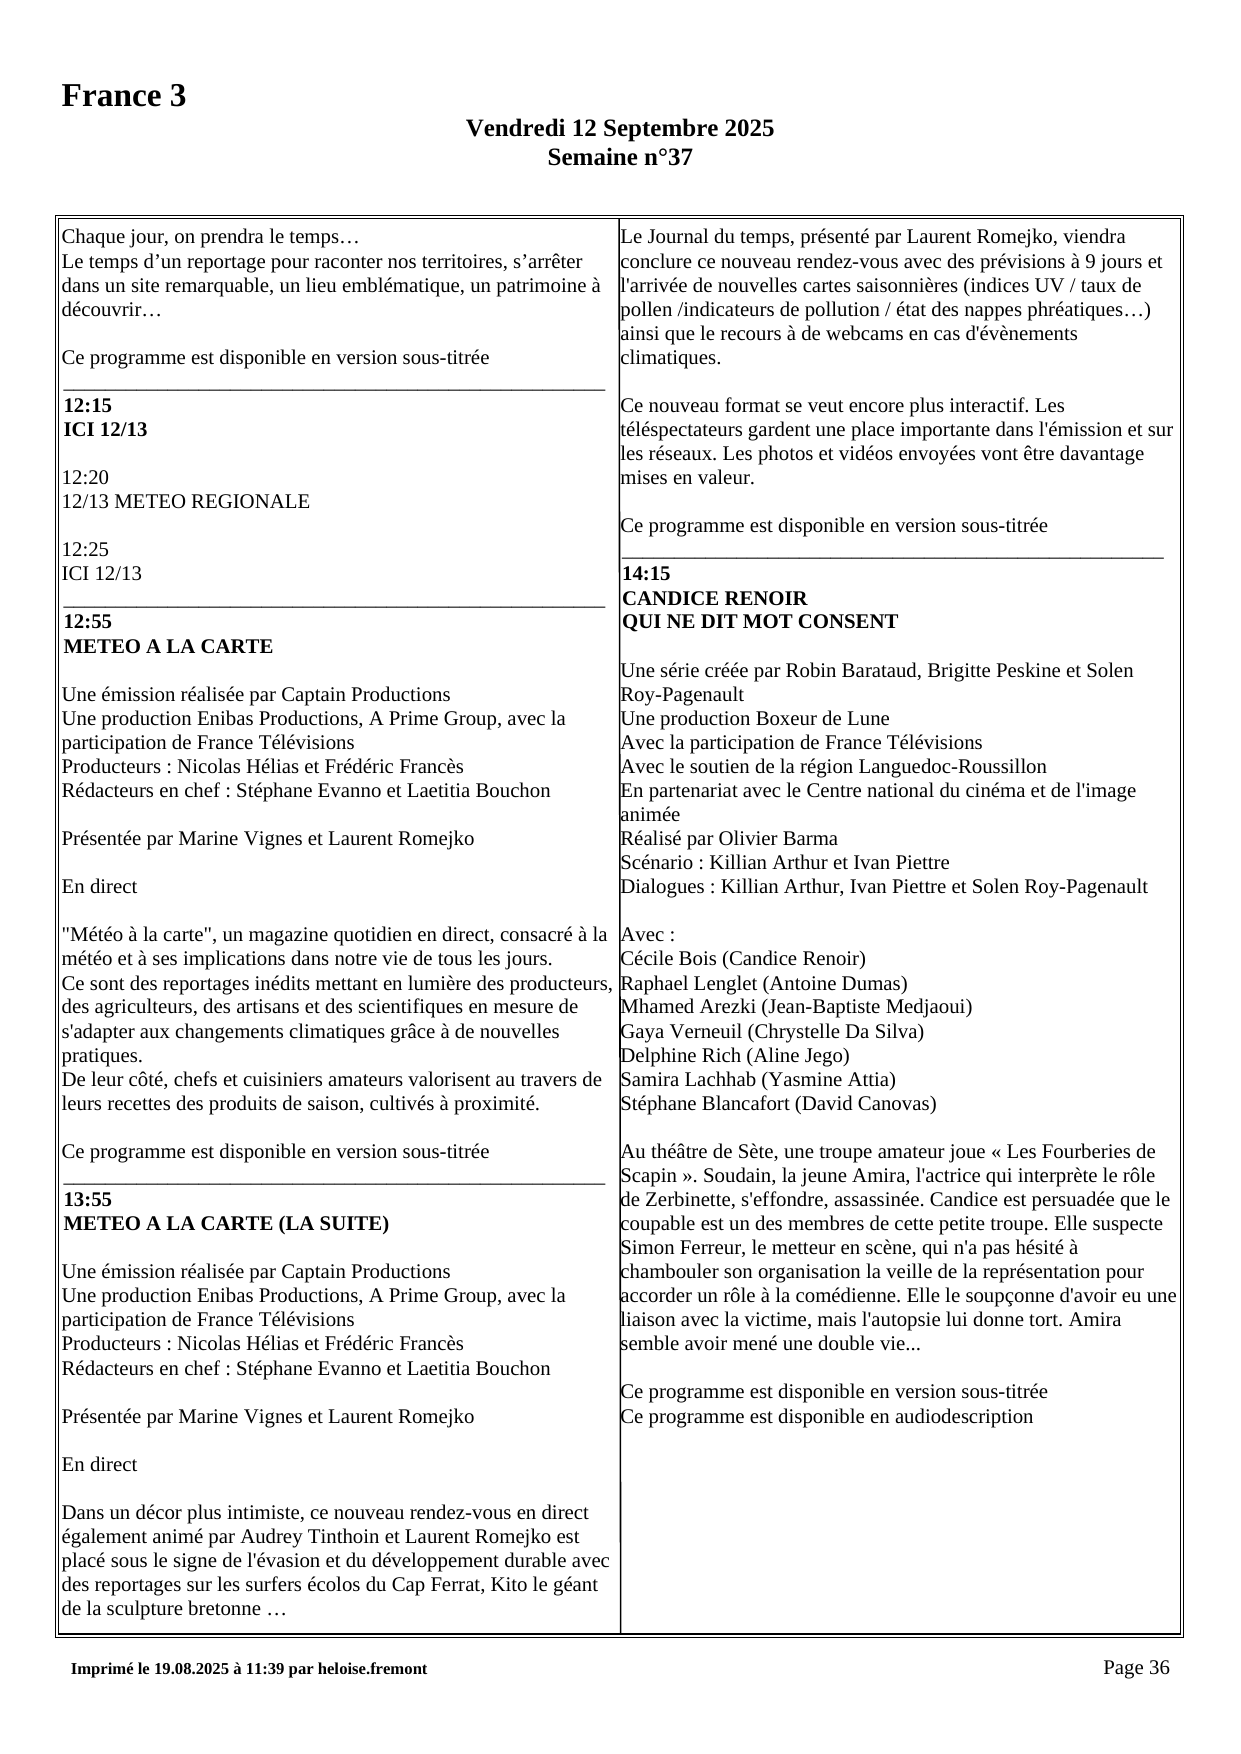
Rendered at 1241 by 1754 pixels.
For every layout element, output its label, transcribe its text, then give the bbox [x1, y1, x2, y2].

text Ce programme est disponible en version sous-titrée [620, 513, 1179, 537]
text Une émission réalisée par Captain Productions Une production Enibas Productions, A Prime Group, avec la participation de France Télévisions Producteurs : Nicolas Hélias et Frédéric Francès Rédacteurs en chef : Stéphane Evanno et Laetitia Bouchon Présentée par Marine Vignes et Laurent Romejko En direct "Météo à la carte", un magazine quotidien en direct, consacré à la météo et à ses implications dans notre vie de tous les jours. Ce sont des reportages inédits mettant en lumière des producteurs, des agriculteurs, des artisans et des scientifiques en mesure de s'adapter aux changements climatiques grâce à de nouvelles pratiques. De leur côté, chefs et cuisiniers amateurs valorisent au travers de leurs recettes des produits de saison, cultivés à proximité. [61, 658, 620, 1115]
text 13:55 [63, 1187, 620, 1211]
text Ce programme est disponible en version sous-titrée [61, 1139, 620, 1163]
text ____________________________________________________ [622, 537, 1179, 561]
text Une série créée par Robin Barataud, Brigitte Peskine et Solen Roy-Pagenault Une production Boxeur de Lune Avec la participation de France Télévisions Avec le soutien de la région Languedoc-Roussillon En partenariat avec le Centre national du cinéma et de l'image animée Réalisé par Olivier Barma Scénario : Killian Arthur et Ivan Piettre Dialogues : Killian Arthur, Ivan Piettre et Solen Roy-Pagenault Avec : Cécile Bois (Candice Renoir) Raphael Lenglet (Antoine Dumas) Mhamed Arezki (Jean-Baptiste Medjaoui) Gaya Verneuil (Chrystelle Da Silva) Delphine Rich (Aline Jego) Samira Lachhab (Yasmine Attia) Stéphane Blancafort (David Canovas) Au théâtre de Sète, une troupe amateur joue « Les Fourberies de Scapin ». Soudain, la jeune Amira, l'actrice qui interprète le rôle de Zerbinette, s'effondre, assassinée. Candice est persuadée que le coupable est un des membres de cette petite troupe. Elle suspecte Simon Ferreur, le metteur en scène, qui n'a pas hésité à chambouler son organisation la veille de la représentation pour accorder un rôle à la comédienne. Elle le soupçonne d'avoir eu une liaison avec la victime, mais l'autopsie lui donne tort. Amira semble avoir mené une double vie... [620, 633, 1179, 1355]
text ICI 12/13 [63, 417, 620, 441]
text ____________________________________________________ [63, 585, 620, 609]
text Une émission réalisée par Captain Productions Une production Enibas Productions, A Prime Group, avec la participation de France Télévisions Producteurs : Nicolas Hélias et Frédéric Francès Rédacteurs en chef : Stéphane Evanno et Laetitia Bouchon Présentée par Marine Vignes et Laurent Romejko En direct Dans un décor plus intimiste, ce nouveau rendez-vous en direct également animé par Audrey Tinthoin et Laurent Romejko est placé sous le signe de l'évasion et du développement durable avec des reportages sur les surfers écolos du Cap Ferrat, Kito le géant de la sculpture bretonne … Le Journal du temps, présenté par Laurent Romejko, viendra conclure ce nouveau rendez-vous avec des prévisions à 9 jours et l'arrivée de nouvelles cartes saisonnières (indices UV / taux de pollen /indicateurs de pollution / état des nappes phréatiques…) ainsi que le recours à de webcams en cas d'évènements climatiques. Ce nouveau format se veut encore plus interactif. Les téléspectateurs gardent une place importante dans l'émission et sur les réseaux. Les photos et vidéos envoyées vont être davantage mises en valeur. [620, 224, 1179, 489]
text CANDICE RENOIR [622, 585, 1179, 609]
text ____________________________________________________ [63, 1163, 620, 1187]
text 12:15 [63, 393, 620, 417]
text 14:15 [622, 561, 1179, 585]
text METEO A LA CARTE [63, 633, 620, 658]
text Une émission réalisée par Captain Productions Une production Enibas Productions, A Prime Group, avec la participation de France Télévisions Producteurs : Nicolas Hélias et Frédéric Francès Rédacteurs en chef : Stéphane Evanno et Laetitia Bouchon Présentée par Marine Vignes et Laurent Romejko En direct Dans un décor plus intimiste, ce nouveau rendez-vous en direct également animé par Audrey Tinthoin et Laurent Romejko est placé sous le signe de l'évasion et du développement durable avec des reportages sur les surfers écolos du Cap Ferrat, Kito le géant de la sculpture bretonne … Le Journal du temps, présenté par Laurent Romejko, viendra conclure ce nouveau rendez-vous avec des prévisions à 9 jours et l'arrivée de nouvelles cartes saisonnières (indices UV / taux de pollen /indicateurs de pollution / état des nappes phréatiques…) ainsi que le recours à de webcams en cas d'évènements climatiques. Ce nouveau format se veut encore plus interactif. Les téléspectateurs gardent une place importante dans l'émission et sur les réseaux. Les photos et vidéos envoyées vont être davantage mises en valeur. [61, 1235, 620, 1620]
text QUI NE DIT MOT CONSENT [622, 609, 1179, 633]
text Ce programme est disponible en version sous-titrée [61, 345, 620, 369]
text Ce programme est disponible en version sous-titrée [620, 1379, 1179, 1403]
text METEO A LA CARTE (LA SUITE) [63, 1211, 620, 1235]
text Ce programme est disponible en audiodescription [620, 1403, 1179, 1428]
text ____________________________________________________ [63, 369, 620, 393]
text 12:55 [63, 609, 620, 633]
text 12:20 12/13 METEO REGIONALE 12:25 ICI 12/13 [61, 441, 620, 585]
